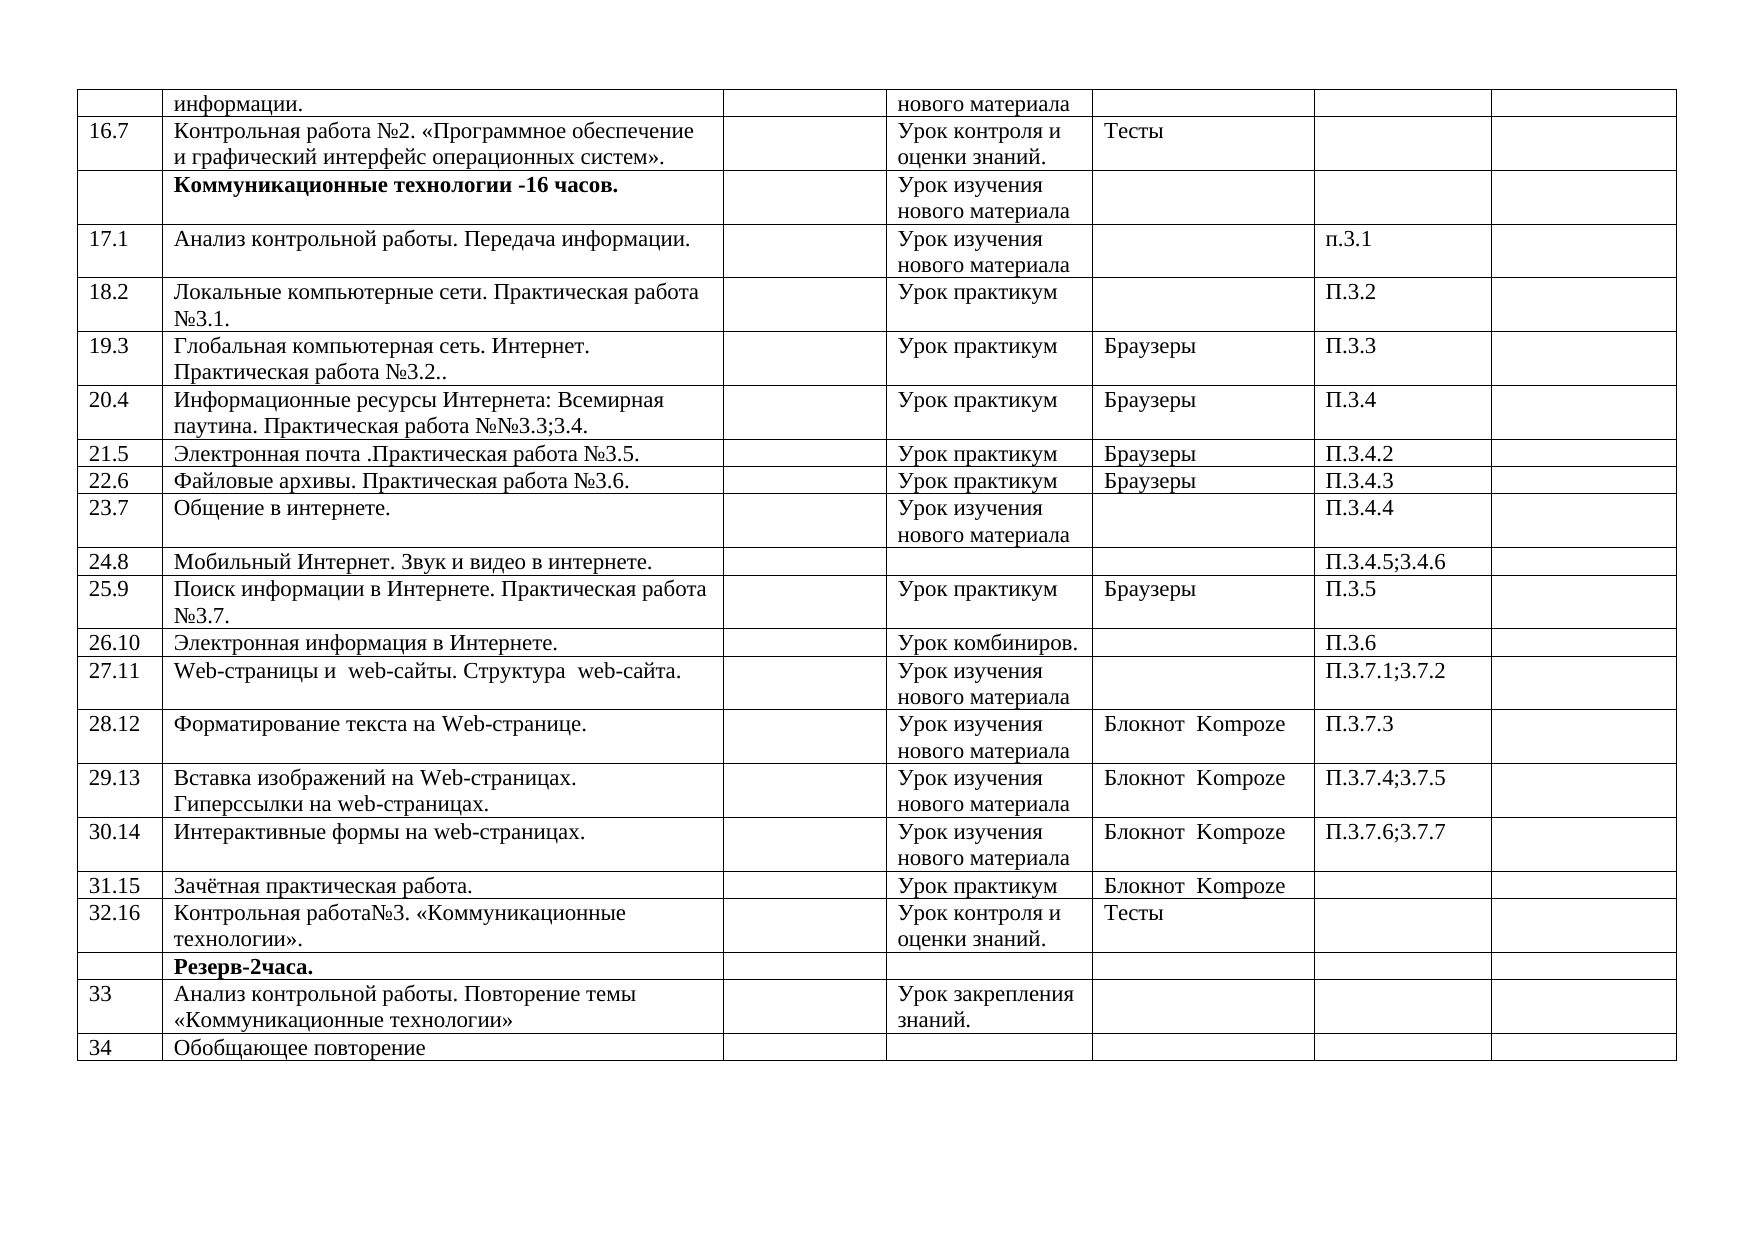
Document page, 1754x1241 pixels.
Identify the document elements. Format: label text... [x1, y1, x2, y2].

table_cell [1492, 440, 1676, 466]
table_cell Урок практикум [887, 872, 1092, 898]
table_cell Урок контроля и оценки знаний. [887, 899, 1092, 952]
table_cell [1093, 494, 1314, 547]
table_cell [78, 171, 162, 223]
table_cell [78, 953, 162, 979]
table_cell 17.1 [78, 225, 162, 277]
table_cell Урок комбиниров. [887, 629, 1092, 656]
table_cell Браузеры [1093, 440, 1314, 466]
table_cell [1492, 980, 1676, 1033]
table_cell Урок изучения нового материала [887, 171, 1092, 223]
table_cell [724, 225, 886, 277]
table_cell 23.7 [78, 494, 162, 547]
table_cell 30.14 [78, 818, 162, 871]
table_cell [1492, 872, 1676, 898]
table_cell Урок практикум [887, 576, 1092, 628]
table_cell П.3.7.3 [1315, 710, 1491, 763]
table_cell [1492, 278, 1676, 331]
table_cell 31.15 [78, 872, 162, 898]
table_cell 34 [78, 1034, 162, 1060]
table_cell Резерв-2часа. [163, 953, 723, 979]
table_cell п.3.1 [1315, 225, 1491, 277]
table_cell [1093, 1034, 1314, 1060]
table_cell [724, 872, 886, 898]
table_cell [1315, 90, 1491, 116]
table_cell Браузеры [1093, 467, 1314, 493]
table_cell Урок контроля и оценки знаний. [887, 117, 1092, 170]
table_cell Мобильный Интернет. Звук и видео в интернете. [163, 548, 723, 574]
table_cell 28.12 [78, 710, 162, 763]
table_cell [1492, 90, 1676, 116]
table_cell 32.16 [78, 899, 162, 952]
table_cell 21.5 [78, 440, 162, 466]
table_cell Зачётная практическая работа. [163, 872, 723, 898]
table_cell [1492, 548, 1676, 574]
table_cell [724, 899, 886, 952]
table_cell [1492, 332, 1676, 385]
table_cell П.3.4.3 [1315, 467, 1491, 493]
table_cell [1492, 899, 1676, 952]
table_cell Общение в интернете. [163, 494, 723, 547]
table_cell [887, 953, 1092, 979]
table_cell [1093, 657, 1314, 709]
table_cell П.3.7.6;3.7.7 [1315, 818, 1491, 871]
table_cell [724, 980, 886, 1033]
table_cell Интерактивные формы на web-страницах. [163, 818, 723, 871]
table_cell [1093, 171, 1314, 223]
table_cell [1492, 710, 1676, 763]
table_cell [1093, 278, 1314, 331]
table_cell [887, 1034, 1092, 1060]
table_cell [1093, 953, 1314, 979]
table_cell [1492, 171, 1676, 223]
table_cell Тесты [1093, 117, 1314, 170]
table_cell 16.7 [78, 117, 162, 170]
table_cell [724, 90, 886, 116]
table_cell [1315, 953, 1491, 979]
table_cell [1093, 629, 1314, 656]
table_cell [1315, 980, 1491, 1033]
table_cell П.3.3 [1315, 332, 1491, 385]
table_cell П.3.4.5;3.4.6 [1315, 548, 1491, 574]
table_cell Браузеры [1093, 576, 1314, 628]
table_cell [1093, 90, 1314, 116]
table_cell [724, 657, 886, 709]
table_cell [724, 171, 886, 223]
table_cell Урок изучения нового материала [887, 225, 1092, 277]
table_cell Блокнот Kompoze [1093, 764, 1314, 817]
table_cell [1492, 467, 1676, 493]
table_cell Обобщающее повторение [163, 1034, 723, 1060]
table_cell 29.13 [78, 764, 162, 817]
table_cell Урок изучения нового материала [887, 764, 1092, 817]
table_cell Урок изучения нового материала [887, 818, 1092, 871]
table_cell Контрольная работа№3. «Коммуникационные технологии». [163, 899, 723, 952]
table_cell 22.6 [78, 467, 162, 493]
table_cell Вставка изображений на Web-страницах. Гиперссылки на web-страницах. [163, 764, 723, 817]
table_cell Форматирование текста на Web-странице. [163, 710, 723, 763]
table_cell [724, 953, 886, 979]
table_cell [724, 494, 886, 547]
table_cell Блокнот Kompoze [1093, 872, 1314, 898]
table_cell Поиск информации в Интернете. Практическая работа №3.7. [163, 576, 723, 628]
table_cell Урок практикум [887, 440, 1092, 466]
table_cell Коммуникационные технологии -16 часов. [163, 171, 723, 223]
table_cell [1492, 629, 1676, 656]
table_cell Урок практикум [887, 467, 1092, 493]
table_cell П.3.4.2 [1315, 440, 1491, 466]
table_cell [1492, 1034, 1676, 1060]
table_cell [1315, 171, 1491, 223]
table_cell [1093, 980, 1314, 1033]
table_cell [724, 764, 886, 817]
table_cell Анализ контрольной работы. Передача информации. [163, 225, 723, 277]
table_cell [1492, 576, 1676, 628]
table_cell [724, 576, 886, 628]
table_cell [724, 332, 886, 385]
table_cell [724, 818, 886, 871]
table_cell [724, 467, 886, 493]
table_cell Урок практикум [887, 386, 1092, 438]
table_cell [887, 90, 1092, 116]
table_cell Урок практикум [887, 278, 1092, 331]
table_cell Электронная почта .Практическая работа №3.5. [163, 440, 723, 466]
table_cell Урок изучения нового материала [887, 710, 1092, 763]
table_cell [1315, 872, 1491, 898]
table_cell 20.4 [78, 386, 162, 438]
table_cell [1315, 1034, 1491, 1060]
table_cell [1492, 953, 1676, 979]
table_cell Блокнот Kompoze [1093, 818, 1314, 871]
table_cell [1093, 225, 1314, 277]
table_cell Урок закрепления знаний. [887, 980, 1092, 1033]
table_cell [1093, 548, 1314, 574]
table_cell Контрольная работа №2. «Программное обеспечение и графический интерфейс операционных систем». [163, 117, 723, 170]
table_cell Урок изучения нового материала [887, 494, 1092, 547]
table_cell [1492, 494, 1676, 547]
table_cell [1492, 386, 1676, 438]
table_cell Тесты [1093, 899, 1314, 952]
table_cell [1492, 225, 1676, 277]
table_cell П.3.2 [1315, 278, 1491, 331]
table_cell [724, 1034, 886, 1060]
table_cell П.3.6 [1315, 629, 1491, 656]
table_cell П.3.4.4 [1315, 494, 1491, 547]
table_cell Электронная информация в Интернете. [163, 629, 723, 656]
table_cell [1315, 899, 1491, 952]
table_cell [724, 386, 886, 438]
table_cell П.3.7.1;3.7.2 [1315, 657, 1491, 709]
table_cell Глобальная компьютерная сеть. Интернет. Практическая работа №3.2.. [163, 332, 723, 385]
table_cell Локальные компьютерные сети. Практическая работа №3.1. [163, 278, 723, 331]
table_cell Браузеры [1093, 332, 1314, 385]
table_cell Урок практикум [887, 332, 1092, 385]
table_cell [724, 710, 886, 763]
table_cell П.3.4 [1315, 386, 1491, 438]
table_cell [1492, 818, 1676, 871]
table_cell [887, 548, 1092, 574]
table_cell [724, 629, 886, 656]
table_cell [724, 440, 886, 466]
table_cell [724, 117, 886, 170]
table_cell Анализ контрольной работы. Повторение темы «Коммуникационные технологии» [163, 980, 723, 1033]
table_cell П.3.7.4;3.7.5 [1315, 764, 1491, 817]
table_cell 26.10 [78, 629, 162, 656]
table_cell П.3.5 [1315, 576, 1491, 628]
table_cell Браузеры [1093, 386, 1314, 438]
table_cell Web-страницы и web-сайты. Структура web-сайта. [163, 657, 723, 709]
table_cell [1315, 117, 1491, 170]
table_cell Блокнот Kompoze [1093, 710, 1314, 763]
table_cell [163, 90, 723, 116]
table_cell [724, 278, 886, 331]
table_cell [724, 548, 886, 574]
table_cell 33 [78, 980, 162, 1033]
table_cell 19.3 [78, 332, 162, 385]
table_cell 15.6 [78, 90, 162, 116]
table_cell Урок изучения нового материала [887, 657, 1092, 709]
table_cell 27.11 [78, 657, 162, 709]
table_cell Информационные ресурсы Интернета: Всемирная паутина. Практическая работа №№3.3;3.4. [163, 386, 723, 438]
table_cell [1492, 657, 1676, 709]
table_cell [1492, 117, 1676, 170]
table_cell [1492, 764, 1676, 817]
table_cell Файловые архивы. Практическая работа №3.6. [163, 467, 723, 493]
table_cell 24.8 [78, 548, 162, 574]
table_cell 18.2 [78, 278, 162, 331]
table_cell 25.9 [78, 576, 162, 628]
